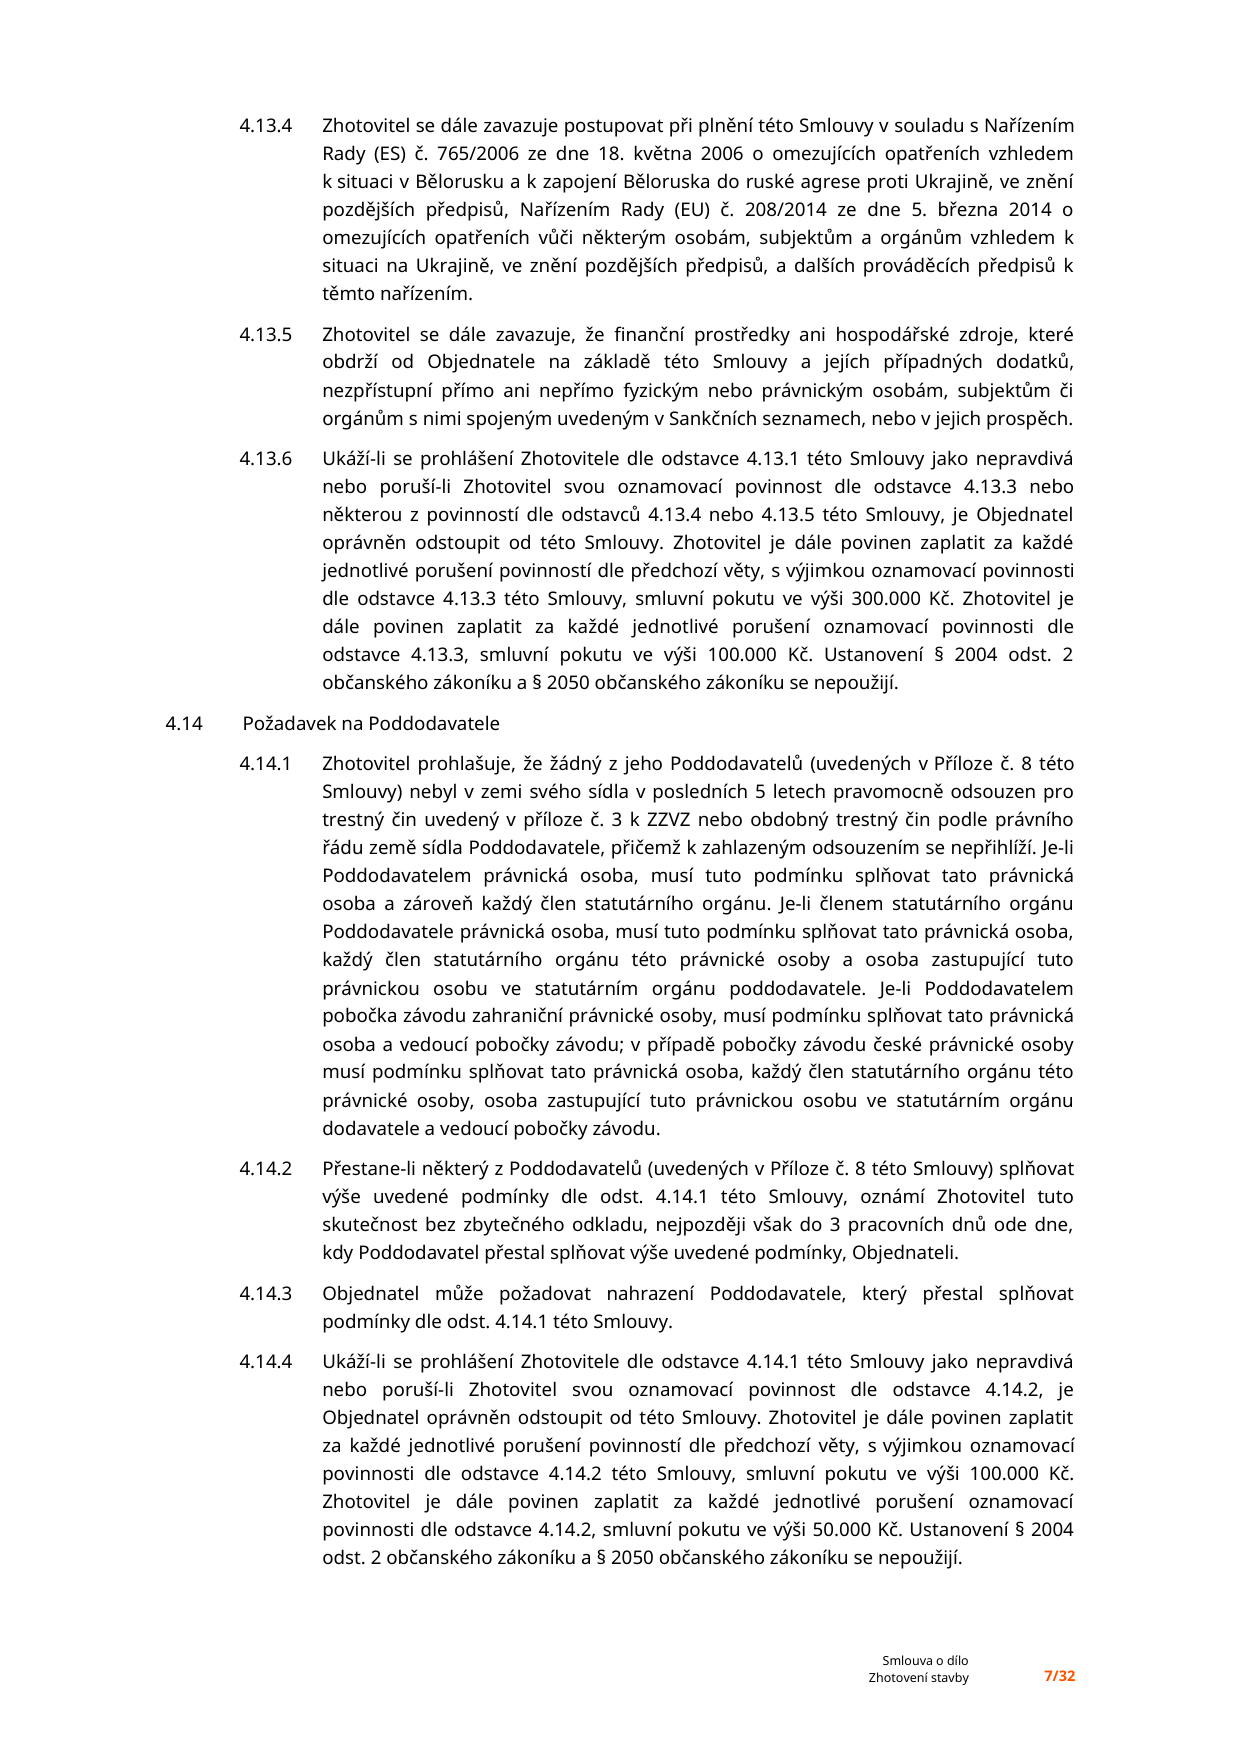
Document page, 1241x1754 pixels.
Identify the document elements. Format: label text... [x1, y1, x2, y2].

list Požadavek na Poddodavatele [165, 710, 1075, 736]
list Objednatel může požadovat nahrazení Poddodavatele, který přestal splňovat podmínky dle odst. 4.14.1 této Smlouvy. [239, 1280, 1075, 1333]
list Zhotovitel prohlašuje, že žádný z jeho Poddodavatelů (uvedených v Příloze č. 8 této Smlouvy) nebyl v zemi svého sídla v posledních 5 letech pravomocně odsouzen pro trestný čin uvedený v příloze č. 3 k ZZVZ nebo obdobný trestný čin podle právního řádu země sídla Poddodavatele, přičemž k zahlazeným odsouzením se nepřihlíží. Je-li Poddodavatelem právnická osoba, musí tuto podmínku splňovat tato právnická osoba a zároveň každý člen statutárního orgánu. Je-li členem statutárního orgánu Poddodavatele právnická osoba, musí tuto podmínku splňovat tato právnická osoba, každý člen statutárního orgánu této právnické osoby a osoba zastupující tuto právnickou osobu ve statutárním orgánu poddodavatele. Je-li Poddodavatelem pobočka závodu zahraniční právnické osoby, musí podmínku splňovat tato právnická osoba a vedoucí pobočky závodu; v případě pobočky závodu české právnické osoby musí podmínku splňovat tato právnická osoba, každý člen statutárního orgánu této právnické osoby, osoba zastupující tuto právnickou osobu ve statutárním orgánu dodavatele a vedoucí pobočky závodu. [239, 751, 1075, 1140]
list Ukáží-li se prohlášení Zhotovitele dle odstavce 4.14.1 této Smlouvy jako nepravdivá nebo poruší-li Zhotovitel svou oznamovací povinnost dle odstavce 4.14.2, je Objednatel oprávněn odstoupit od této Smlouvy. Zhotovitel je dále povinen zaplatit za každé jednotlivé porušení povinností dle předchozí věty, s výjimkou oznamovací povinnosti dle odstavce 4.14.2 této Smlouvy, smluvní pokutu ve výši 100.000 Kč. Zhotovitel je dále povinen zaplatit za každé jednotlivé porušení oznamovací povinnosti dle odstavce 4.14.2, smluvní pokutu ve výši 50.000 Kč. Ustanovení § 2004 odst. 2 občanského zákoníku a § 2050 občanského zákoníku se nepoužijí. [239, 1348, 1075, 1570]
list Zhotovitel se dále zavazuje, že finanční prostředky ani hospodářské zdroje, které obdrží od Objednatele na základě této Smlouvy a jejích případných dodatků, nezpřístupní přímo ani nepřímo fyzickým nebo právnickým osobám, subjektům či orgánům s nimi spojeným uvedeným v Sankčních seznamech, nebo v jejich prospěch. [239, 321, 1075, 430]
list Zhotovitel se dále zavazuje postupovat při plnění této Smlouvy v souladu s Nařízením Rady (ES) č. 765/2006 ze dne 18. května 2006 o omezujících opatřeních vzhledem k situaci v Bělorusku a k zapojení Běloruska do ruské agrese proti Ukrajině, ve znění pozdějších předpisů, Nařízením Rady (EU) č. 208/2014 ze dne 5. března 2014 o omezujících opatřeních vůči některým osobám, subjektům a orgánům vzhledem k situaci na Ukrajině, ve znění pozdějších předpisů, a dalších prováděcích předpisů k těmto nařízením. [239, 112, 1075, 306]
list Přestane-li některý z Poddodavatelů (uvedených v Příloze č. 8 této Smlouvy) splňovat výše uvedené podmínky dle odst. 4.14.1 této Smlouvy, oznámí Zhotovitel tuto skutečnost bez zbytečného odkladu, nejpozději však do 3 pracovních dnů ode dne, kdy Poddodavatel přestal splňovat výše uvedené podmínky, Objednateli. [239, 1155, 1075, 1265]
list Ukáží-li se prohlášení Zhotovitele dle odstavce 4.13.1 této Smlouvy jako nepravdivá nebo poruší-li Zhotovitel svou oznamovací povinnost dle odstavce 4.13.3 nebo některou z povinností dle odstavců 4.13.4 nebo 4.13.5 této Smlouvy, je Objednatel oprávněn odstoupit od této Smlouvy. Zhotovitel je dále povinen zaplatit za každé jednotlivé porušení povinností dle předchozí věty, s výjimkou oznamovací povinnosti dle odstavce 4.13.3 této Smlouvy, smluvní pokutu ve výši 300.000 Kč. Zhotovitel je dále povinen zaplatit za každé jednotlivé porušení oznamovací povinnosti dle odstavce 4.13.3, smluvní pokutu ve výši 100.000 Kč. Ustanovení § 2004 odst. 2 občanského zákoníku a § 2050 občanského zákoníku se nepoužijí. [239, 445, 1075, 695]
